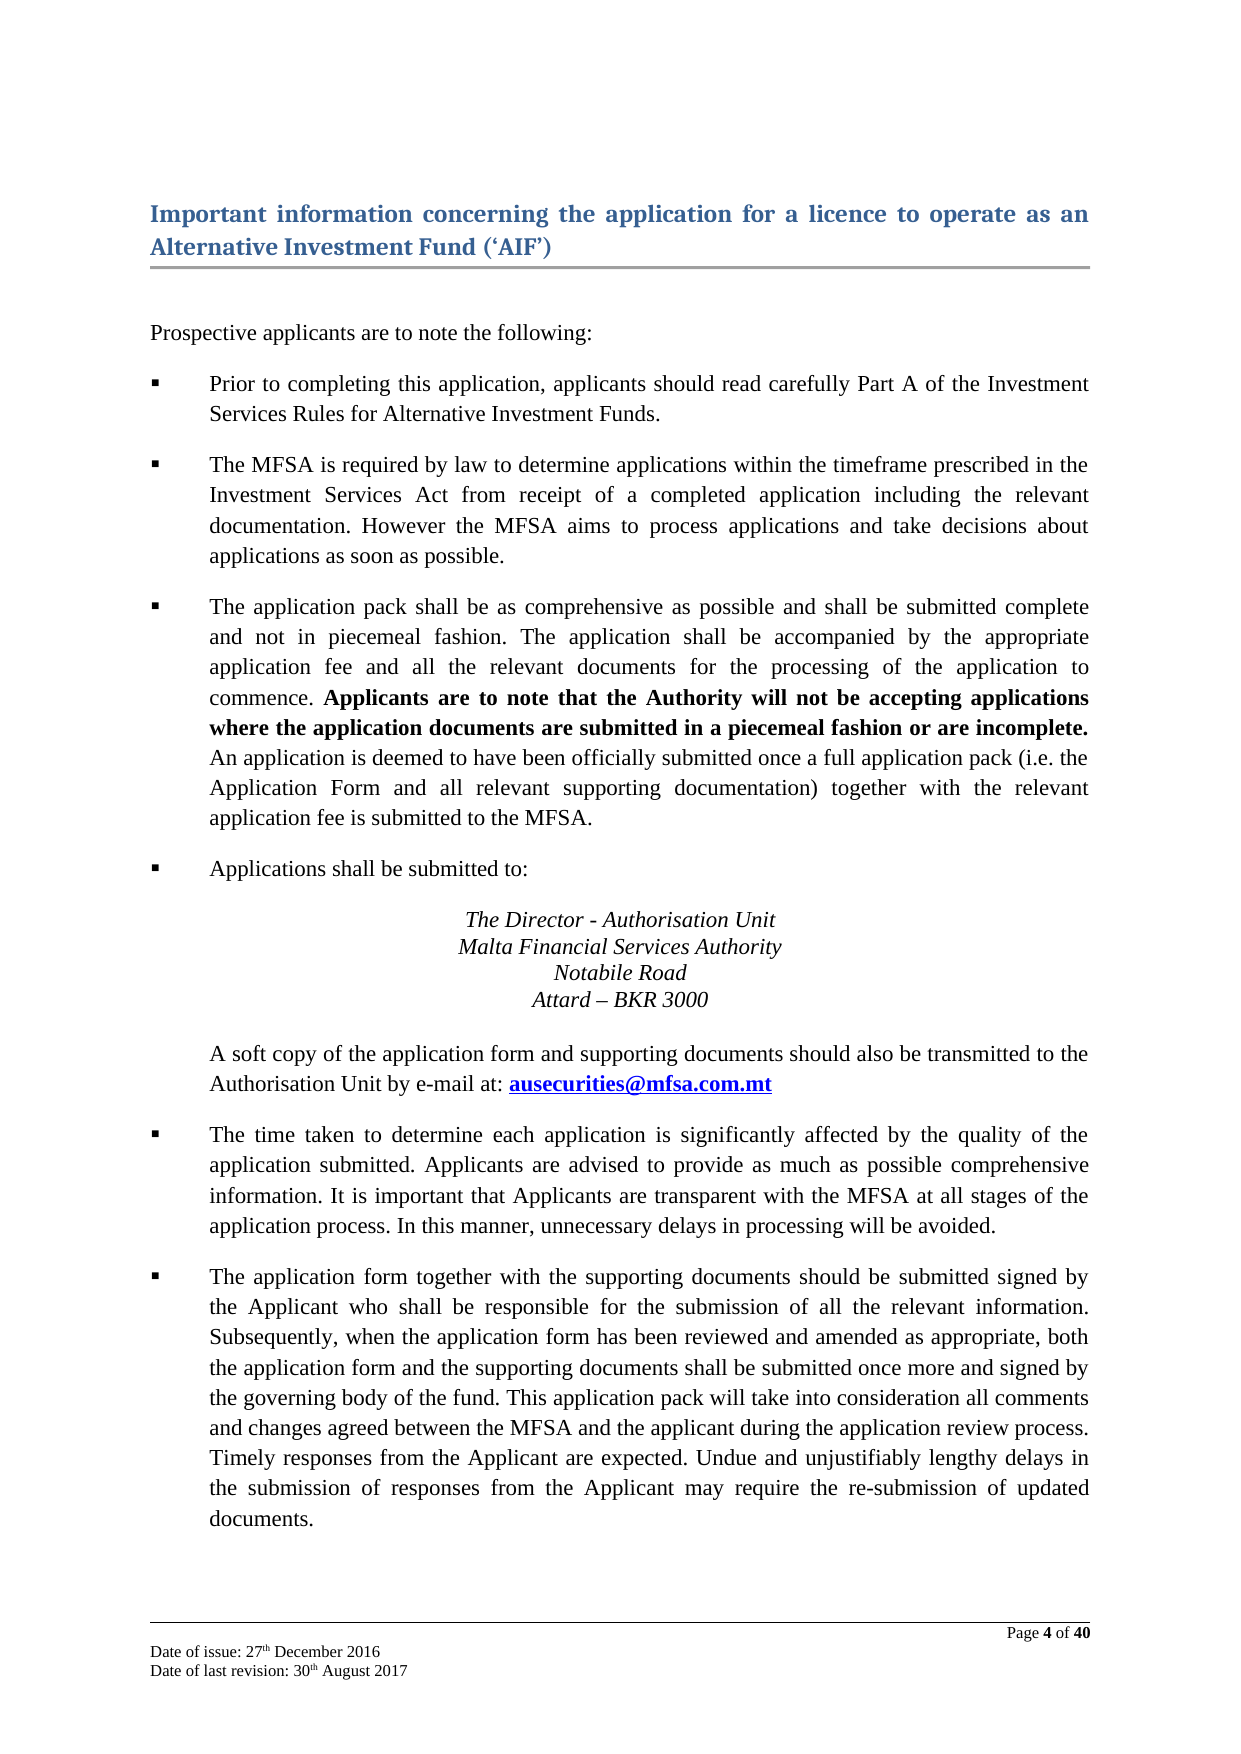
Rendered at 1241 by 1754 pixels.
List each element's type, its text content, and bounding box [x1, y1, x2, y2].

text A soft copy of the application form and supporting documents should also be transmitted to the Authorisation Unit by e-mail at: ausecurities@mfsa.com.mt [209, 1040, 1090, 1097]
list The application form together with the supporting documents should be submitted signed by the Applicant who shall be responsible for the submission of all the relevant information. Subsequently, when the application form has been reviewed and amended as appropriate, both the application form and the supporting documents shall be submitted once more and signed by the governing body of the fund. This application pack will take into consideration all comments and changes agreed between the MFSA and the applicant during the application review process. Timely responses from the Applicant are expected. Undue and unjustifiably lengthy delays in the submission of responses from the Applicant may require the re-submission of updated documents. [150, 1263, 1090, 1531]
list The application pack shall be as comprehensive as possible and shall be submitted complete and not in piecemeal fashion. The application shall be accompanied by the appropriate application fee and all the relevant documents for the processing of the application to commence. Applicants are to note that the Authority will not be accepting applications where the application documents are submitted in a piecemeal fashion or are incomplete. An application is deemed to have been officially submitted once a full application pack (i.e. the Application Form and all relevant supporting documentation) together with the relevant application fee is submitted to the MFSA. [150, 593, 1090, 831]
text Prospective applicants are to note the following: [150, 319, 1090, 345]
text Attard – BKR 3000 [150, 986, 1090, 1012]
text The Director - Authorisation Unit [150, 907, 1090, 933]
text Malta Financial Services Authority [150, 933, 1090, 959]
list Applications shall be submitted to: [150, 856, 1090, 882]
subtitle Important information concerning the application for a licence to operate as an Alternative Investment Fund (‘AIF’) [150, 200, 1090, 262]
list The MFSA is required by law to determine applications within the timeframe prescribed in the Investment Services Act from receipt of a completed application including the relevant documentation. However the MFSA aims to process applications and take decisions about applications as soon as possible. [150, 451, 1090, 568]
list Prior to completing this application, applicants should read carefully Part A of the Investment Services Rules for Alternative Investment Funds. [150, 370, 1090, 427]
text Notabile Road [150, 959, 1090, 986]
list The time taken to determine each application is significantly affected by the quality of the application submitted. Applicants are advised to provide as much as possible comprehensive information. It is important that Applicants are transparent with the MFSA at all stages of the application process. In this manner, unnecessary delays in processing will be avoided. [150, 1121, 1090, 1238]
